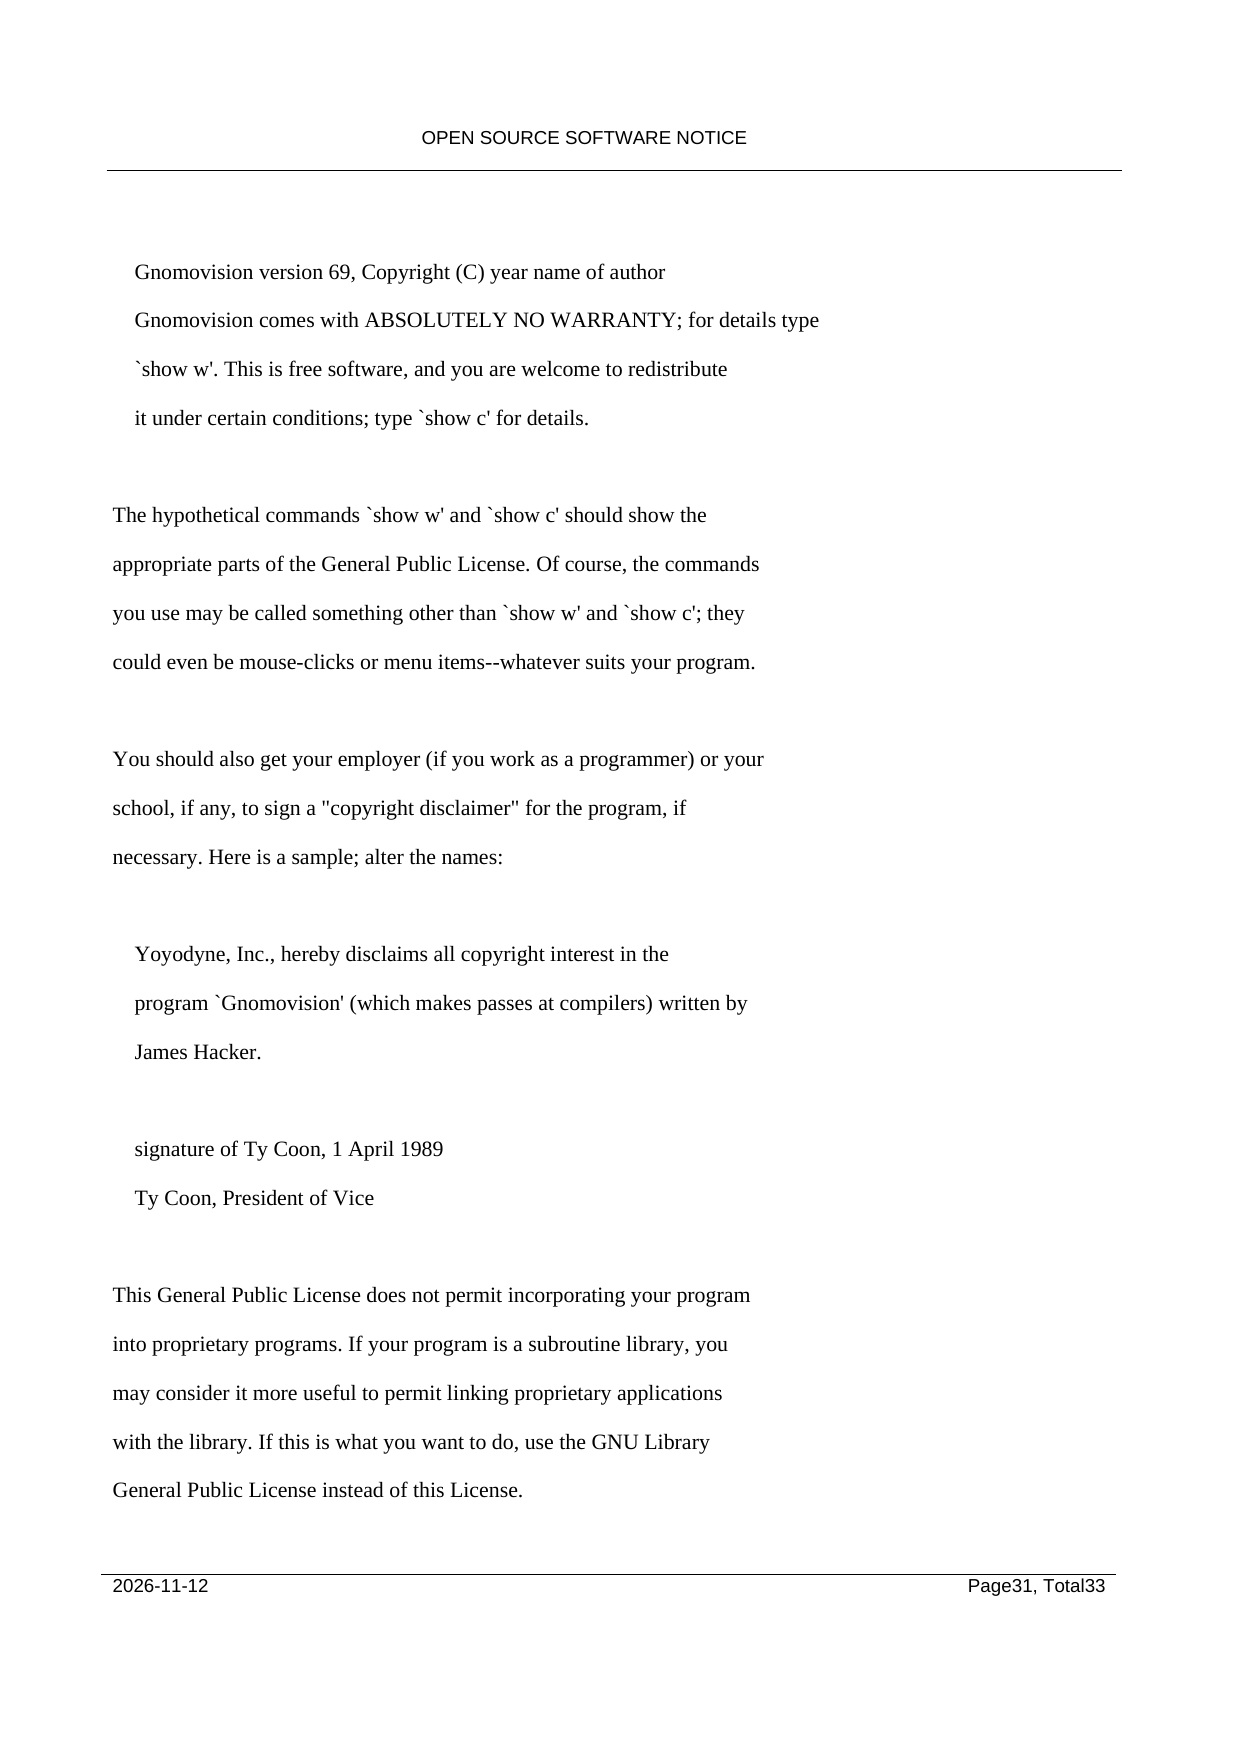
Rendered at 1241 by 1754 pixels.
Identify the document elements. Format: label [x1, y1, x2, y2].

text [112, 206, 1128, 1506]
